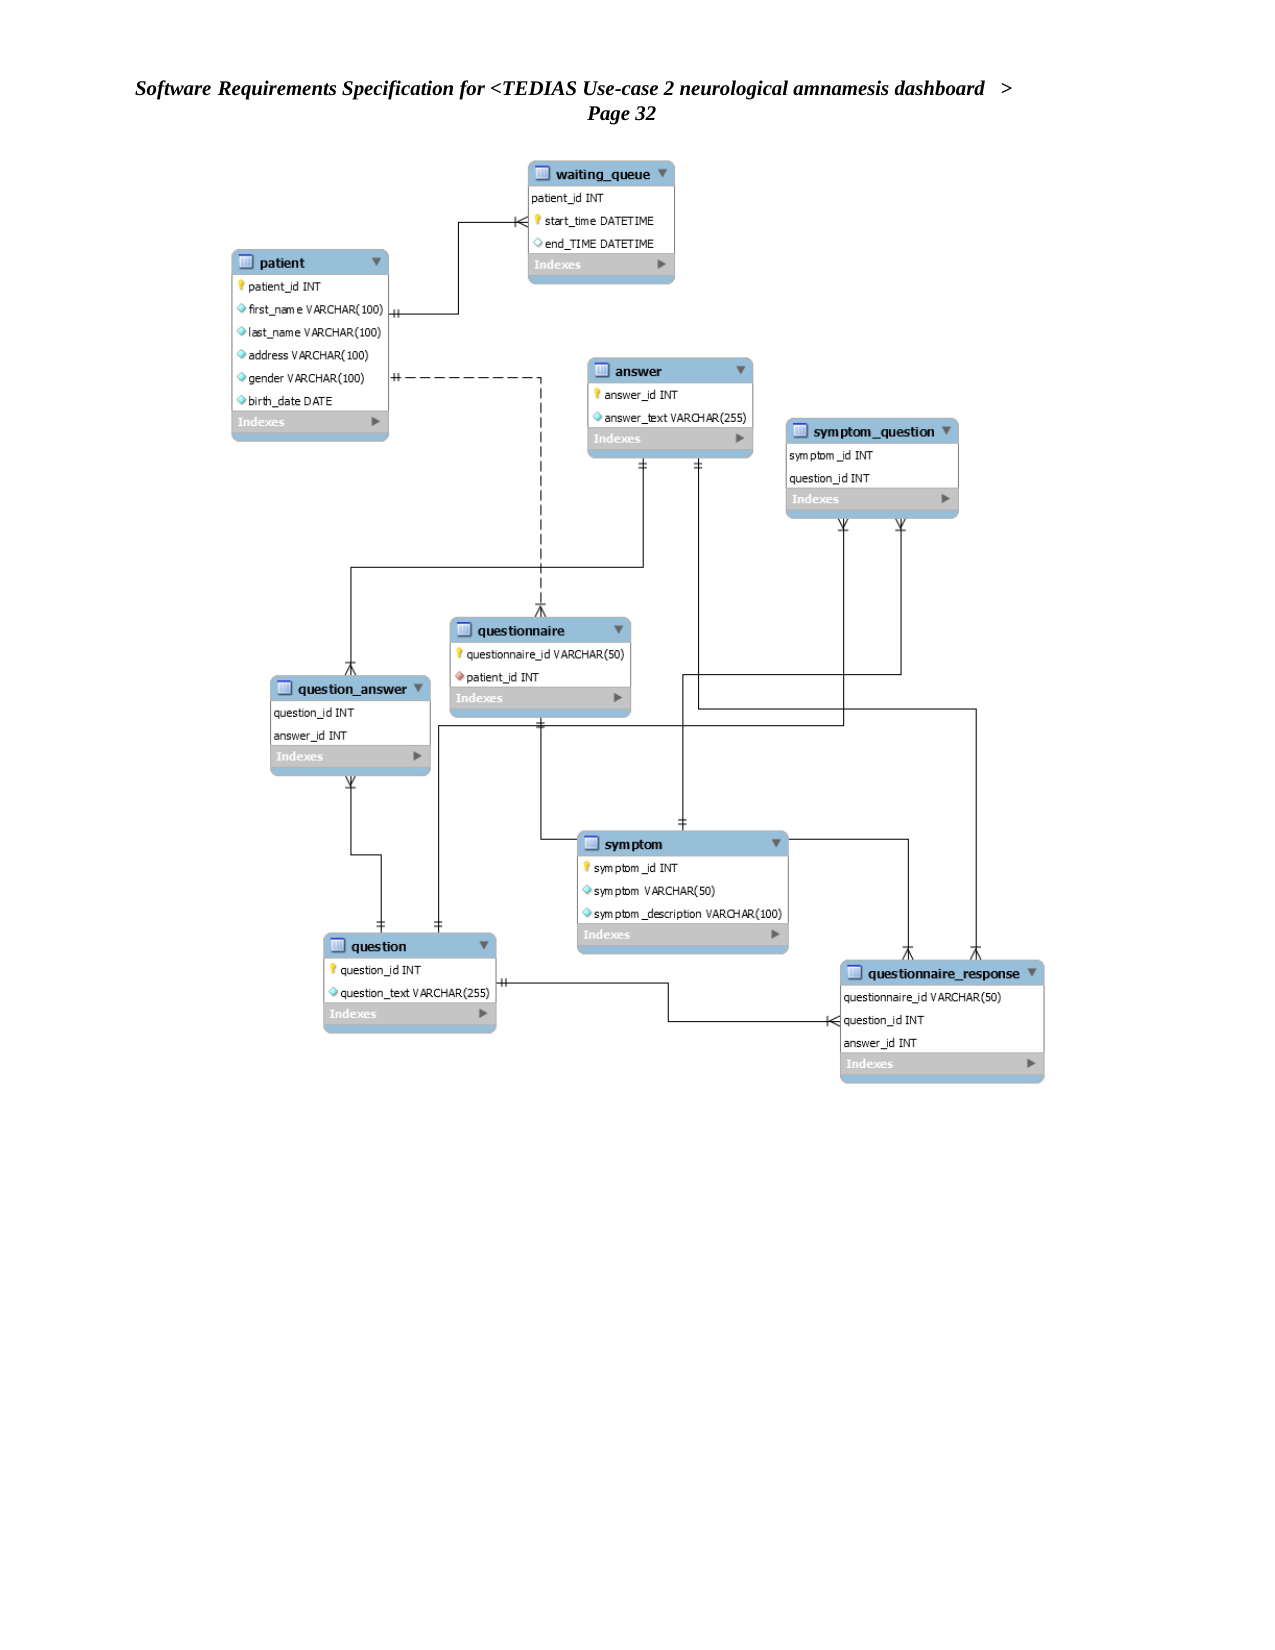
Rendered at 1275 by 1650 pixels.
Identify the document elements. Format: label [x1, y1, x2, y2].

picture [221, 150, 1054, 1093]
